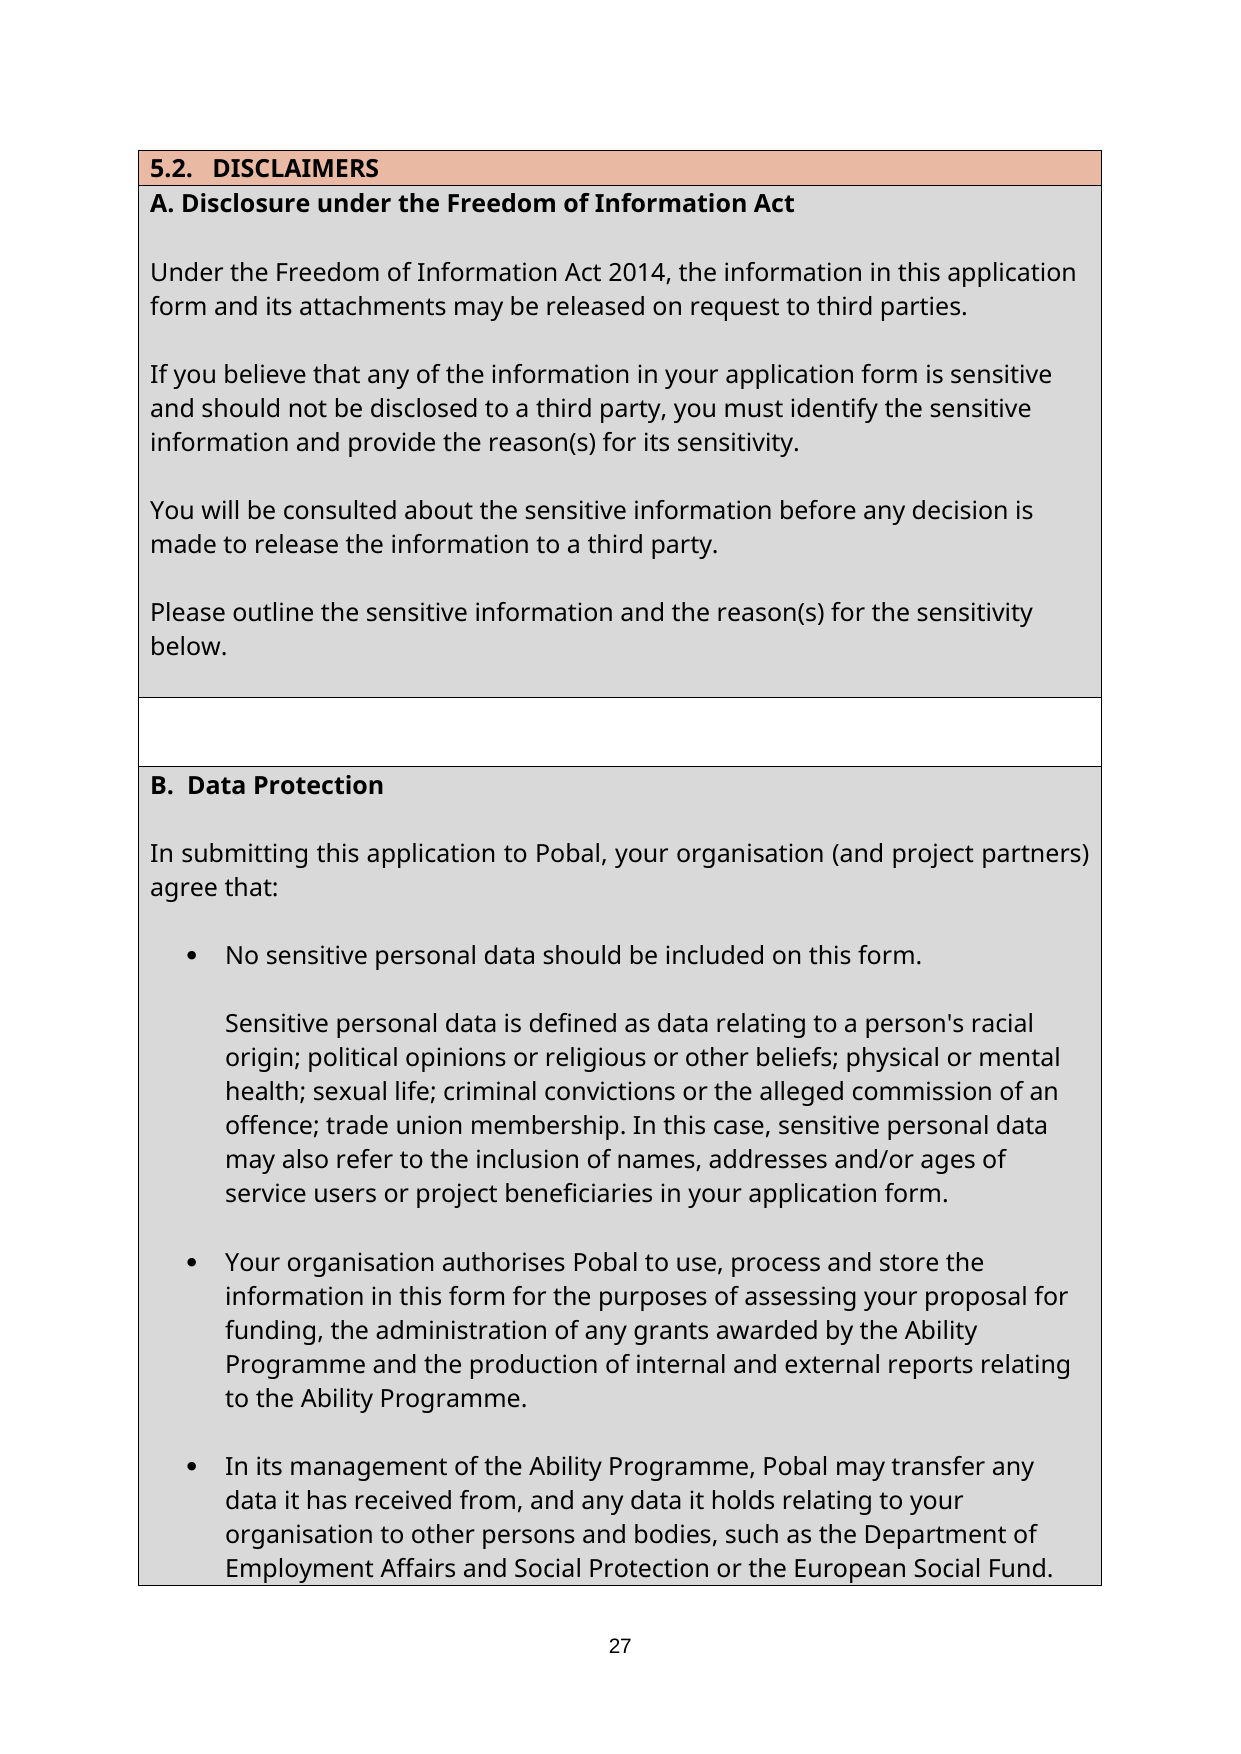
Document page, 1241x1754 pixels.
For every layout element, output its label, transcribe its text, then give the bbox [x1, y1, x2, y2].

table_header 5.2. DISCLAIMERS [139, 151, 1101, 185]
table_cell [139, 767, 1101, 1585]
table_cell [139, 698, 1101, 766]
table_cell A. Disclosure under the Freedom of Information Act Under the Freedom of Information Act 2014, the information in this application form and its attachments may be released on request to third parties. If you believe that any of the information in your application form is sensitive and should not be disclosed to a third party, you must identify the sensitive information and provide the reason(s) for its sensitivity. You will be consulted about the sensitive information before any decision is made to release the information to a third party. Please outline the sensitive information and the reason(s) for the sensitivity below. [139, 186, 1101, 697]
